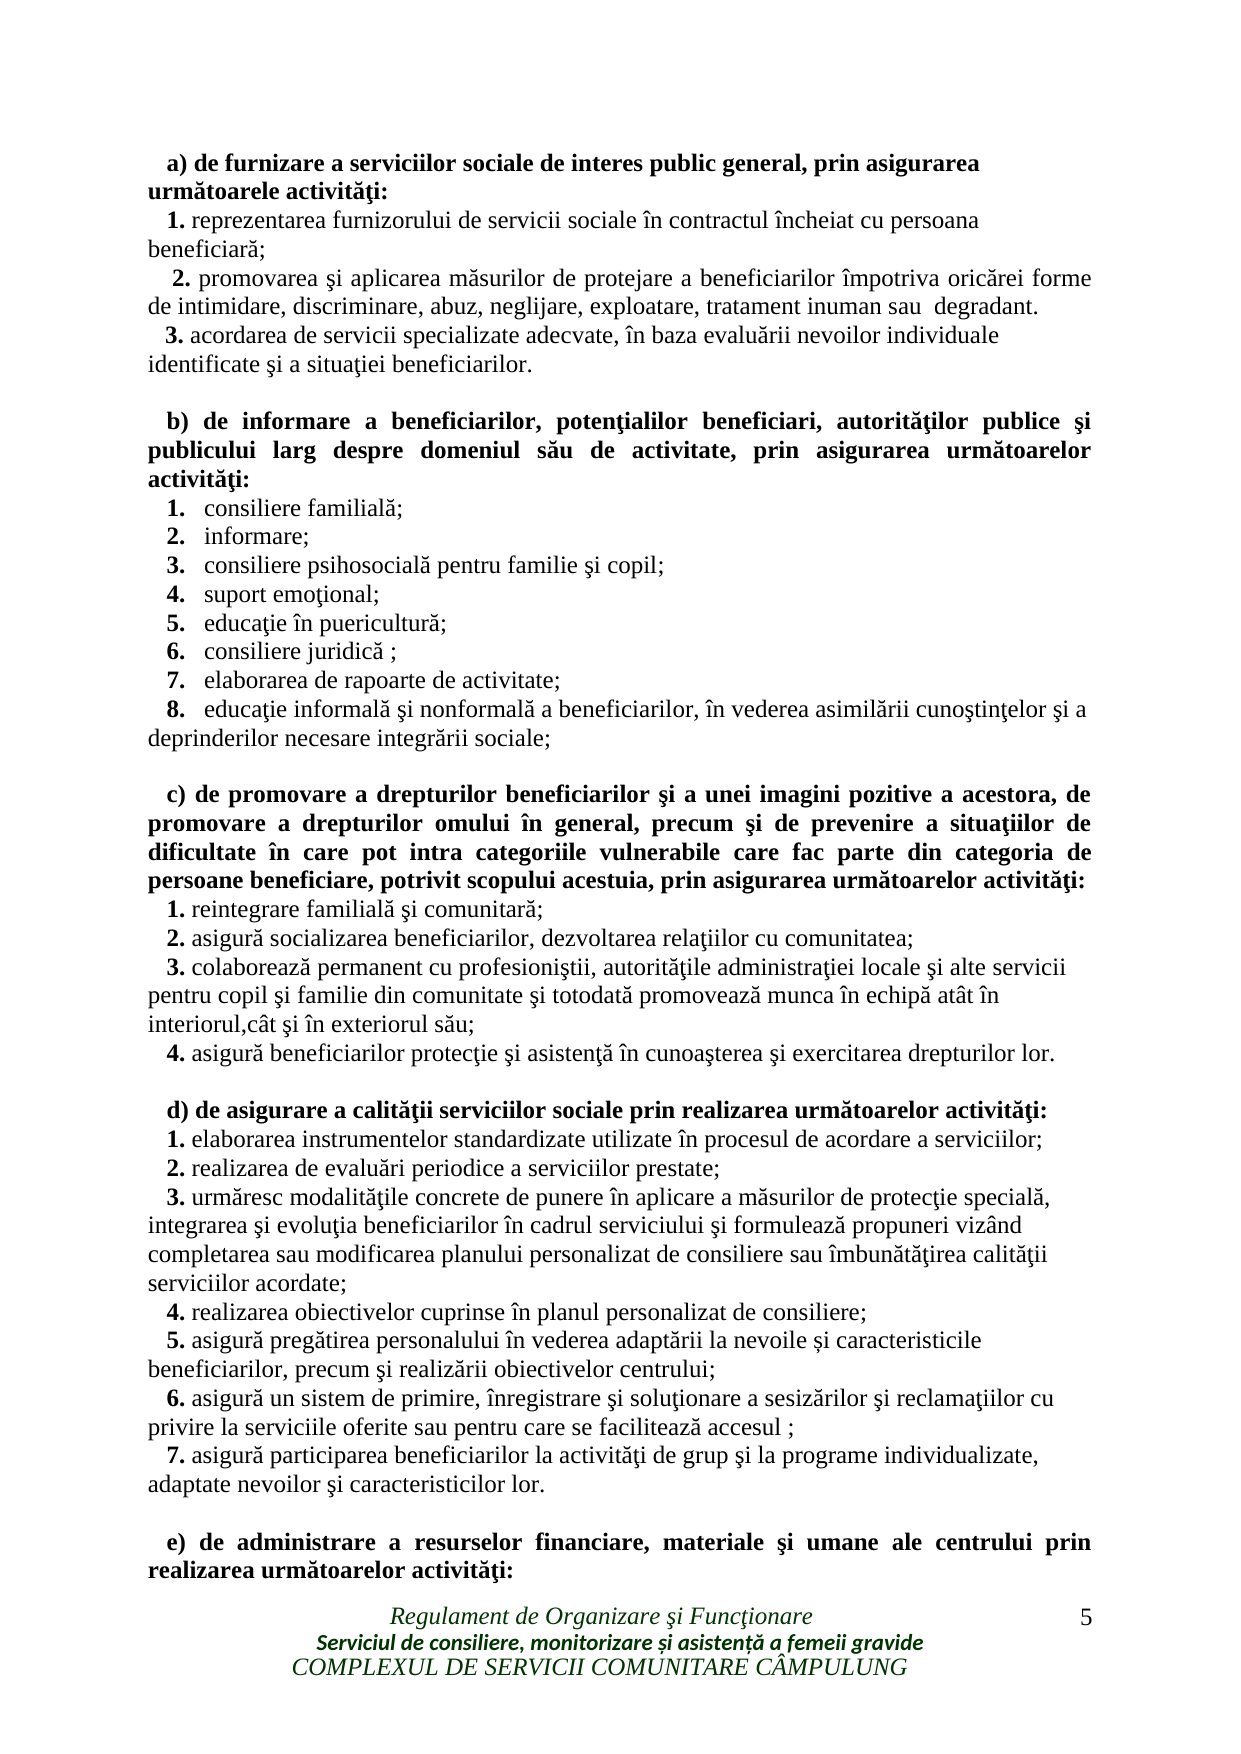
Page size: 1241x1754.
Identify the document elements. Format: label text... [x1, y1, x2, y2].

text privire la serviciile oferite sau pentru care se facilitează accesul ; [148, 1412, 1093, 1441]
text 1. elaborarea instrumentelor standardizate utilizate în procesul de acordare a serviciilor; [148, 1124, 1093, 1153]
list informare; [166, 521, 1093, 550]
text 3. acordarea de servicii specializate adecvate, în baza evaluării nevoilor individuale identificate şi a situaţiei beneficiarilor. [148, 320, 1093, 378]
text completarea sau modificarea planului personalizat de consiliere sau îmbunătăţirea calităţii [148, 1239, 1093, 1268]
text deprinderilor necesare integrării sociale; [148, 723, 1093, 751]
text 4. realizarea obiectivelor cuprinse în planul personalizat de consiliere; [148, 1297, 1093, 1326]
text 2. asigură socializarea beneficiarilor, dezvoltarea relaţiilor cu comunitatea; [148, 923, 1093, 952]
text 1. reprezentarea furnizorului de servicii sociale în contractul încheiat cu persoana beneficiară; [148, 205, 1093, 263]
text 7. asigură participarea beneficiarilor la activităţi de grup şi la programe individualizate, [148, 1441, 1093, 1469]
list consiliere juridică ; [166, 636, 1093, 665]
text d) de asigurare a calităţii serviciilor sociale prin realizarea următoarelor activităţi: [148, 1096, 1093, 1124]
text serviciilor acordate; [148, 1268, 1093, 1297]
text integrarea şi evoluţia beneficiarilor în cadrul serviciului şi formulează propuneri vizând [148, 1211, 1093, 1239]
text 6. asigură un sistem de primire, înregistrare şi soluţionare a sesizărilor şi reclamaţiilor cu [148, 1383, 1093, 1412]
text 2. promovarea şi aplicarea măsurilor de protejare a beneficiarilor împotriva oricărei forme de intimidare, discriminare, abuz, neglijare, exploatare, tratament inuman sau degradant. [148, 263, 1093, 320]
text 5. asigură pregătirea personalului în vederea adaptării la nevoile și caracteristicile beneficiarilor, precum şi realizării obiectivelor centrului; [148, 1326, 1093, 1383]
text 4. asigură beneficiarilor protecţie şi asistenţă în cunoaşterea şi exercitarea drepturilor lor. [148, 1038, 1093, 1067]
text interiorul,cât şi în exteriorul său; [148, 1009, 1093, 1038]
list consiliere familială; [166, 493, 1093, 521]
text adaptate nevoilor şi caracteristicilor lor. [148, 1469, 1093, 1498]
text 3. colaborează permanent cu profesioniştii, autorităţile administraţiei locale şi alte servicii pentru copil şi familie din comunitate şi totodată promovează munca în echipă atât în [148, 952, 1093, 1009]
list educaţie în puericultură; [166, 608, 1093, 636]
list suport emoţional; [166, 579, 1093, 608]
text 3. urmăresc modalităţile concrete de punere în aplicare a măsurilor de protecţie specială, [148, 1182, 1093, 1211]
text a) de furnizare a serviciilor sociale de interes public general, prin asigurarea următoarele activităţi: [148, 148, 1093, 205]
text c) de promovare a drepturilor beneficiarilor şi a unei imagini pozitive a acestora, de promovare a drepturilor omului în general, precum şi de prevenire a situaţiilor de dificultate în care pot intra categoriile vulnerabile care fac parte din categoria de persoane beneficiare, potrivit scopului acestuia, prin asigurarea următoarelor activităţi: [148, 779, 1093, 894]
text 1. reintegrare familială şi comunitară; [148, 894, 1093, 923]
text e) de administrare a resurselor financiare, materiale şi umane ale centrului prin realizarea următoarelor activităţi: [148, 1527, 1093, 1584]
list elaborarea de rapoarte de activitate; [166, 665, 1093, 694]
text b) de informare a beneficiarilor, potenţialilor beneficiari, autorităţilor publice şi publicului larg despre domeniul său de activitate, prin asigurarea următoarelor activităţi: [148, 406, 1093, 493]
list educaţie informală şi nonformală a beneficiarilor, în vederea asimilării cunoştinţelor şi a [166, 694, 1093, 723]
text 2. realizarea de evaluări periodice a serviciilor prestate; [148, 1153, 1093, 1182]
list consiliere psihosocială pentru familie şi copil; [166, 550, 1093, 579]
